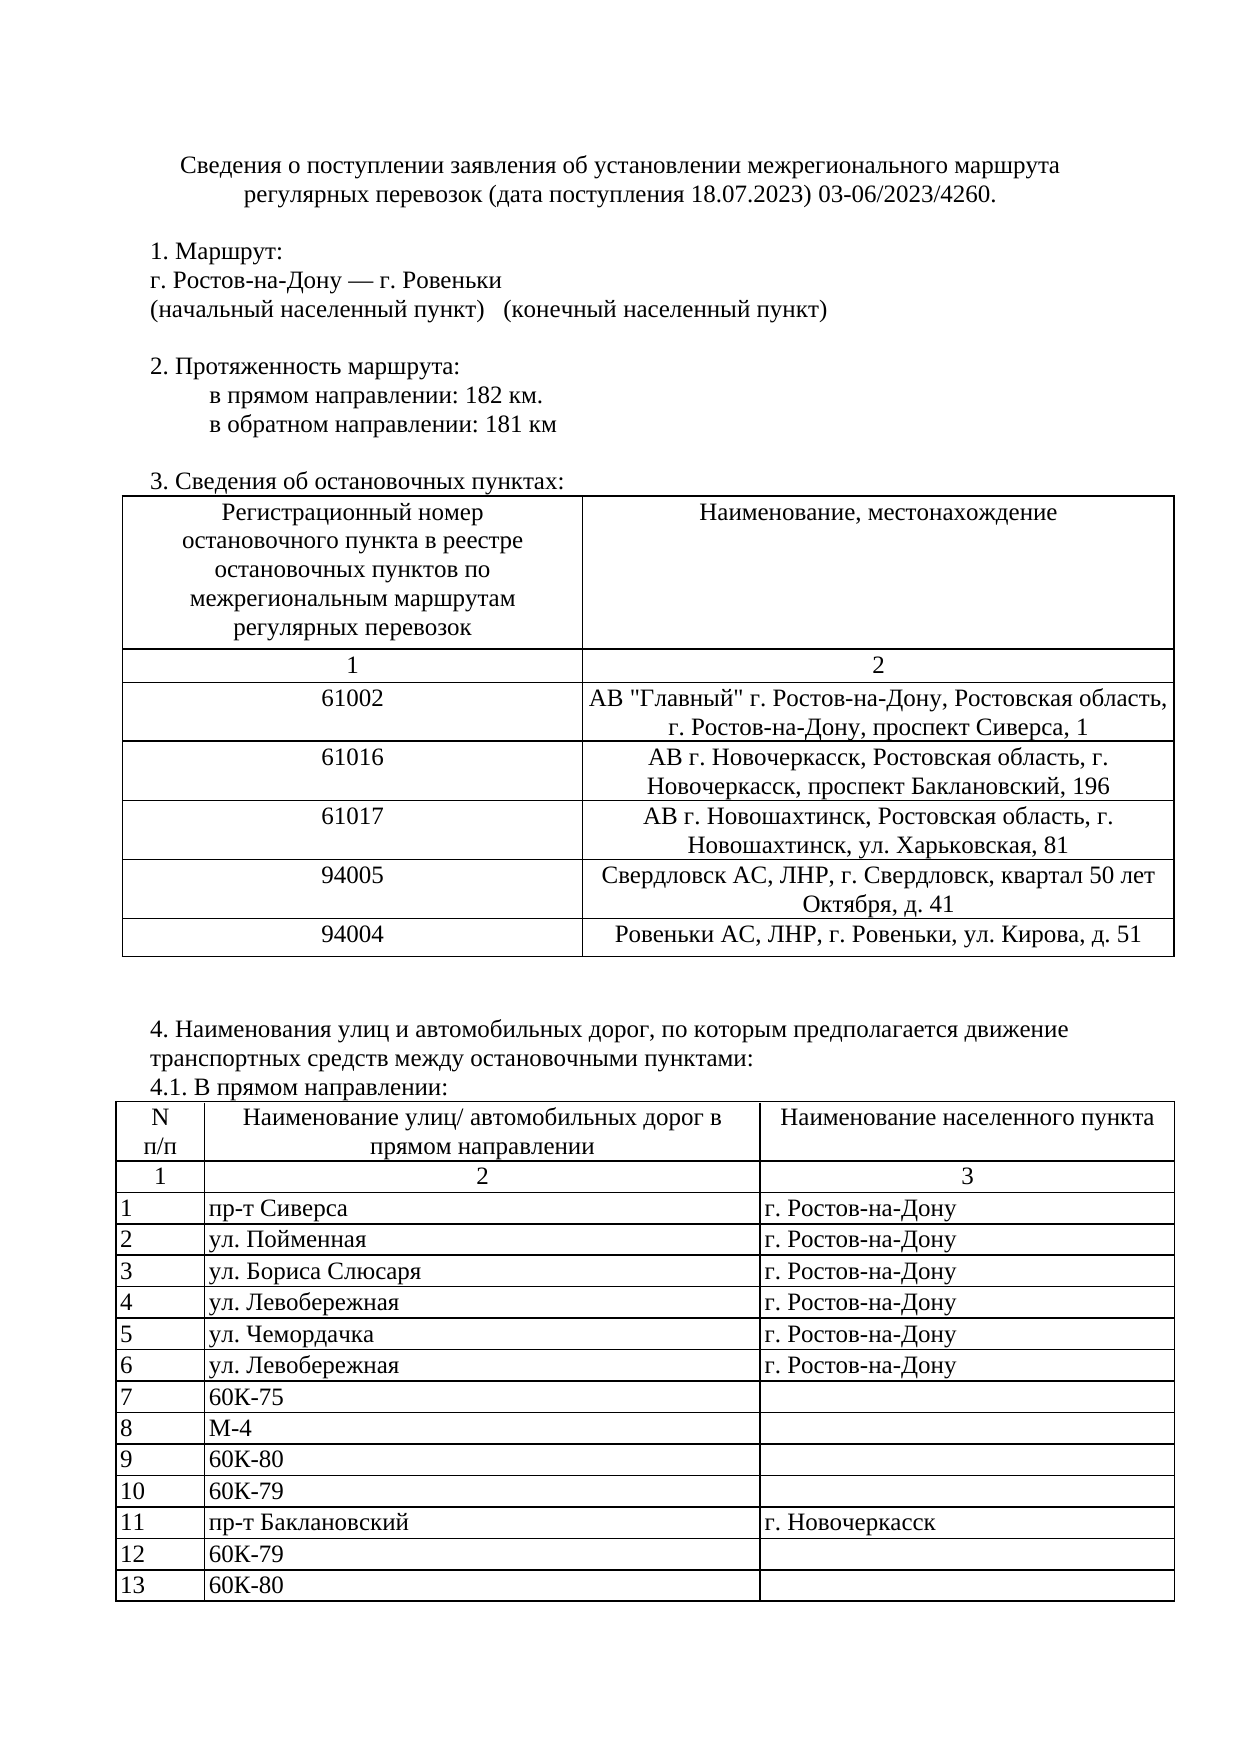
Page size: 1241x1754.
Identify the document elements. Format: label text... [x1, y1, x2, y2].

table_cell 11 [117, 1508, 204, 1537]
table_cell 2 [583, 650, 1173, 681]
table_cell 8 [117, 1413, 204, 1443]
table_cell пр-т Сиверса [205, 1193, 759, 1223]
table_cell 2 [117, 1225, 204, 1254]
table_cell АВ "Главный" г. Ростов-на-Дону, Ростовская область, г. Ростов-на-Дону, проспект Сиверса, 1 [583, 683, 1173, 740]
table_cell 60К-80 [205, 1571, 759, 1600]
table_cell г. Ростов-на-Дону [761, 1287, 1174, 1317]
table_cell 9 [117, 1445, 204, 1474]
table_cell Свердловск АС, ЛНР, г. Свердловск, квартал 50 лет Октября, д. 41 [583, 860, 1173, 918]
table_cell 2 [205, 1162, 759, 1191]
table_cell 60К-79 [205, 1539, 759, 1569]
table_header Наименование, местонахождение [583, 497, 1173, 648]
text 2. Протяженность маршрута: [150, 351, 1090, 380]
table_cell 6 [117, 1350, 204, 1380]
table_cell ул. Левобережная [205, 1350, 759, 1380]
text (начальный населенный пункт) (конечный населенный пункт) [150, 294, 1090, 322]
text 1. Маршрут: [150, 236, 1090, 265]
text 4. Наименования улиц и автомобильных дорог, по которым предполагается движение транспортных средств между остановочными пунктами: [150, 1014, 1090, 1072]
table_cell ул. Левобережная [205, 1287, 759, 1317]
table_cell г. Новочеркасск [761, 1508, 1174, 1537]
table_cell 12 [117, 1539, 204, 1569]
table_cell 4 [117, 1287, 204, 1317]
text 4.1. В прямом направлении: [150, 1072, 1090, 1101]
table_cell г. Ростов-на-Дону [761, 1193, 1174, 1223]
table_cell 1 [123, 650, 582, 681]
table_cell Ровеньки АС, ЛНР, г. Ровеньки, ул. Кирова, д. 51 [583, 919, 1173, 956]
table_cell ул. Чемордачка [205, 1319, 759, 1349]
table_cell ул. Бориса Слюсаря [205, 1256, 759, 1286]
table_header Наименование улиц/ автомобильных дорог в прямом направлении [205, 1102, 760, 1160]
table_cell г. Ростов-на-Дону [761, 1256, 1174, 1286]
table_header Наименование населенного пункта [761, 1102, 1174, 1160]
text в обратном направлении: 181 км [150, 409, 1090, 437]
table_cell АВ г. Новошахтинск, Ростовская область, г. Новошахтинск, ул. Харьковская, 81 [583, 801, 1173, 858]
table_cell 13 [117, 1571, 204, 1600]
table_cell 3 [117, 1256, 204, 1286]
table_cell 61016 [123, 742, 582, 799]
table_cell АВ г. Новочеркасск, Ростовская область, г. Новочеркасск, проспект Баклановский, 196 [583, 742, 1173, 799]
text в прямом направлении: 182 км. [150, 380, 1090, 409]
table_cell 60К-80 [205, 1445, 759, 1474]
table_cell 7 [117, 1382, 204, 1412]
table_cell 3 [761, 1162, 1174, 1191]
table_cell 5 [117, 1319, 204, 1349]
table_cell [761, 1476, 1174, 1506]
table_header N п/п [117, 1102, 204, 1160]
text г. Ростов-на-Дону — г. Ровеньки [150, 265, 1090, 294]
table_header Регистрационный номер остановочного пункта в реестре остановочных пунктов по межрегиональным маршрутам регулярных перевозок [123, 497, 582, 648]
table_cell 60К-79 [205, 1476, 759, 1506]
table_cell 94005 [123, 860, 582, 918]
table_cell 1 [117, 1162, 204, 1191]
text Сведения о поступлении заявления об установлении межрегионального маршрута регулярных перевозок (дата поступления 18.07.2023) 03-06/2023/4260. [150, 150, 1090, 207]
table_cell пр-т Баклановский [205, 1508, 759, 1537]
table_cell г. Ростов-на-Дону [761, 1350, 1174, 1380]
table_cell г. Ростов-на-Дону [761, 1225, 1174, 1254]
table_cell [761, 1539, 1174, 1569]
table_cell 61002 [123, 683, 582, 740]
table_cell [761, 1445, 1174, 1474]
table_cell [761, 1571, 1174, 1600]
table_cell 10 [117, 1476, 204, 1506]
table_cell 1 [117, 1193, 204, 1223]
table_cell ул. Пойменная [205, 1225, 759, 1254]
table_cell М-4 [205, 1413, 759, 1443]
table_cell 60К-75 [205, 1382, 759, 1412]
table_cell [761, 1382, 1174, 1412]
table_cell г. Ростов-на-Дону [761, 1319, 1174, 1349]
table_cell 61017 [123, 801, 582, 858]
text 3. Сведения об остановочных пунктах: [150, 466, 1090, 495]
table_cell [761, 1413, 1174, 1443]
table_cell 94004 [123, 919, 582, 956]
